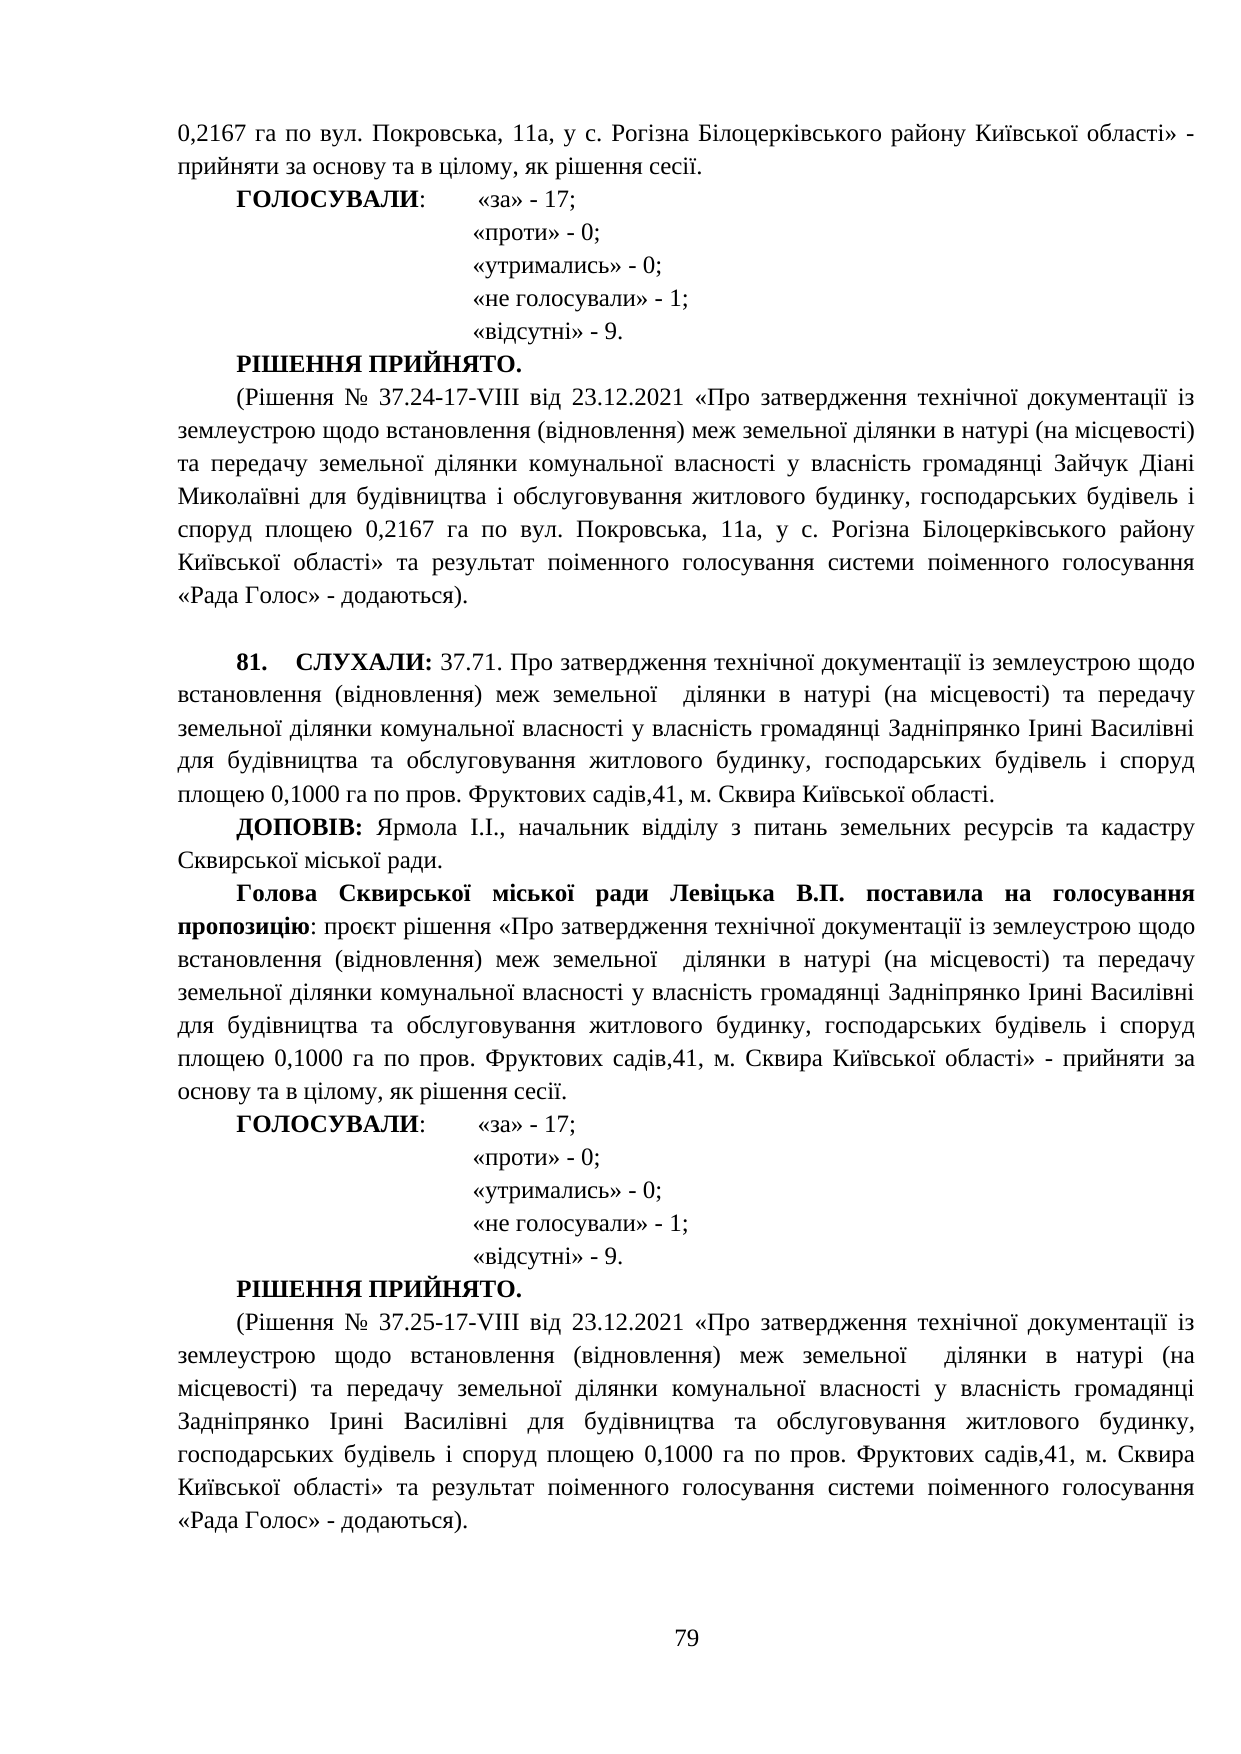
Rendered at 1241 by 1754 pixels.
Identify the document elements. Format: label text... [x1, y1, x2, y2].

text «утримались» - 0; [428, 250, 1196, 279]
text ДОПОВІВ: Ярмола І.І., начальник відділу з питань земельних ресурсів та кадастру Сквирської міської ради. [177, 812, 1196, 873]
text РІШЕННЯ ПРИЙНЯТО. [177, 349, 1196, 378]
text «проти» - 0; [428, 217, 1196, 246]
text ГОЛОСУВАЛИ: «за» - 17; [177, 184, 1196, 213]
list СЛУХАЛИ: 37.71. Про затвердження технічної документації із землеустрою щодо встановлення (відновлення) меж земельної ділянки в натурі (на місцевості) та передачу земельної ділянки комунальної власності у власність громадянці Задніпрянко Ірині Василівні для будівництва та обслуговування житлового будинку, господарських будівель і споруд площею 0,1000 га по пров. Фруктових садів,41, м. Сквира Київської області. [177, 647, 1196, 807]
text (Рішення № 37.24-17-VIII від 23.12.2021 «Про затвердження технічної документації із землеустрою щодо встановлення (відновлення) меж земельної ділянки в натурі (на місцевості) та передачу земельної ділянки комунальної власності у власність громадянці Зайчук Діані Миколаївні для будівництва і обслуговування житлового будинку, господарських будівель і споруд площею 0,2167 га по вул. Покровська, 11а, у с. Рогізна Білоцерківського району Київської області» та результат поіменного голосування системи поіменного голосування «Рада Голос» - додаються). [177, 382, 1196, 609]
text «відсутні» - 9. [428, 316, 1196, 345]
text Голова Сквирської міської ради Левіцька В.П. поставила на голосування пропозицію: проєкт рішення «Про затвердження технічної документації із землеустрою щодо встановлення (відновлення) меж земельної ділянки в натурі (на місцевості) та передачу земельної ділянки комунальної власності у власність громадянці Задніпрянко Ірині Василівні для будівництва та обслуговування житлового будинку, господарських будівель і споруд площею 0,1000 га по пров. Фруктових садів,41, м. Сквира Київської області» - прийняти за основу та в цілому, як рішення сесії. [177, 878, 1196, 1104]
text РІШЕННЯ ПРИЙНЯТО. [177, 1274, 1196, 1303]
text «відсутні» - 9. [428, 1241, 1196, 1270]
text ГОЛОСУВАЛИ: «за» - 17; [177, 1109, 1196, 1138]
text «не голосували» - 1; [428, 283, 1196, 312]
text «проти» - 0; [428, 1142, 1196, 1171]
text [177, 118, 1196, 180]
text (Рішення № 37.25-17-VIII від 23.12.2021 «Про затвердження технічної документації із землеустрою щодо встановлення (відновлення) меж земельної ділянки в натурі (на місцевості) та передачу земельної ділянки комунальної власності у власність громадянці Задніпрянко Ірині Василівні для будівництва та обслуговування житлового будинку, господарських будівель і споруд площею 0,1000 га по пров. Фруктових садів,41, м. Сквира Київської області» та результат поіменного голосування системи поіменного голосування «Рада Голос» - додаються). [177, 1307, 1196, 1534]
text «не голосували» - 1; [428, 1208, 1196, 1237]
text «утримались» - 0; [428, 1175, 1196, 1204]
